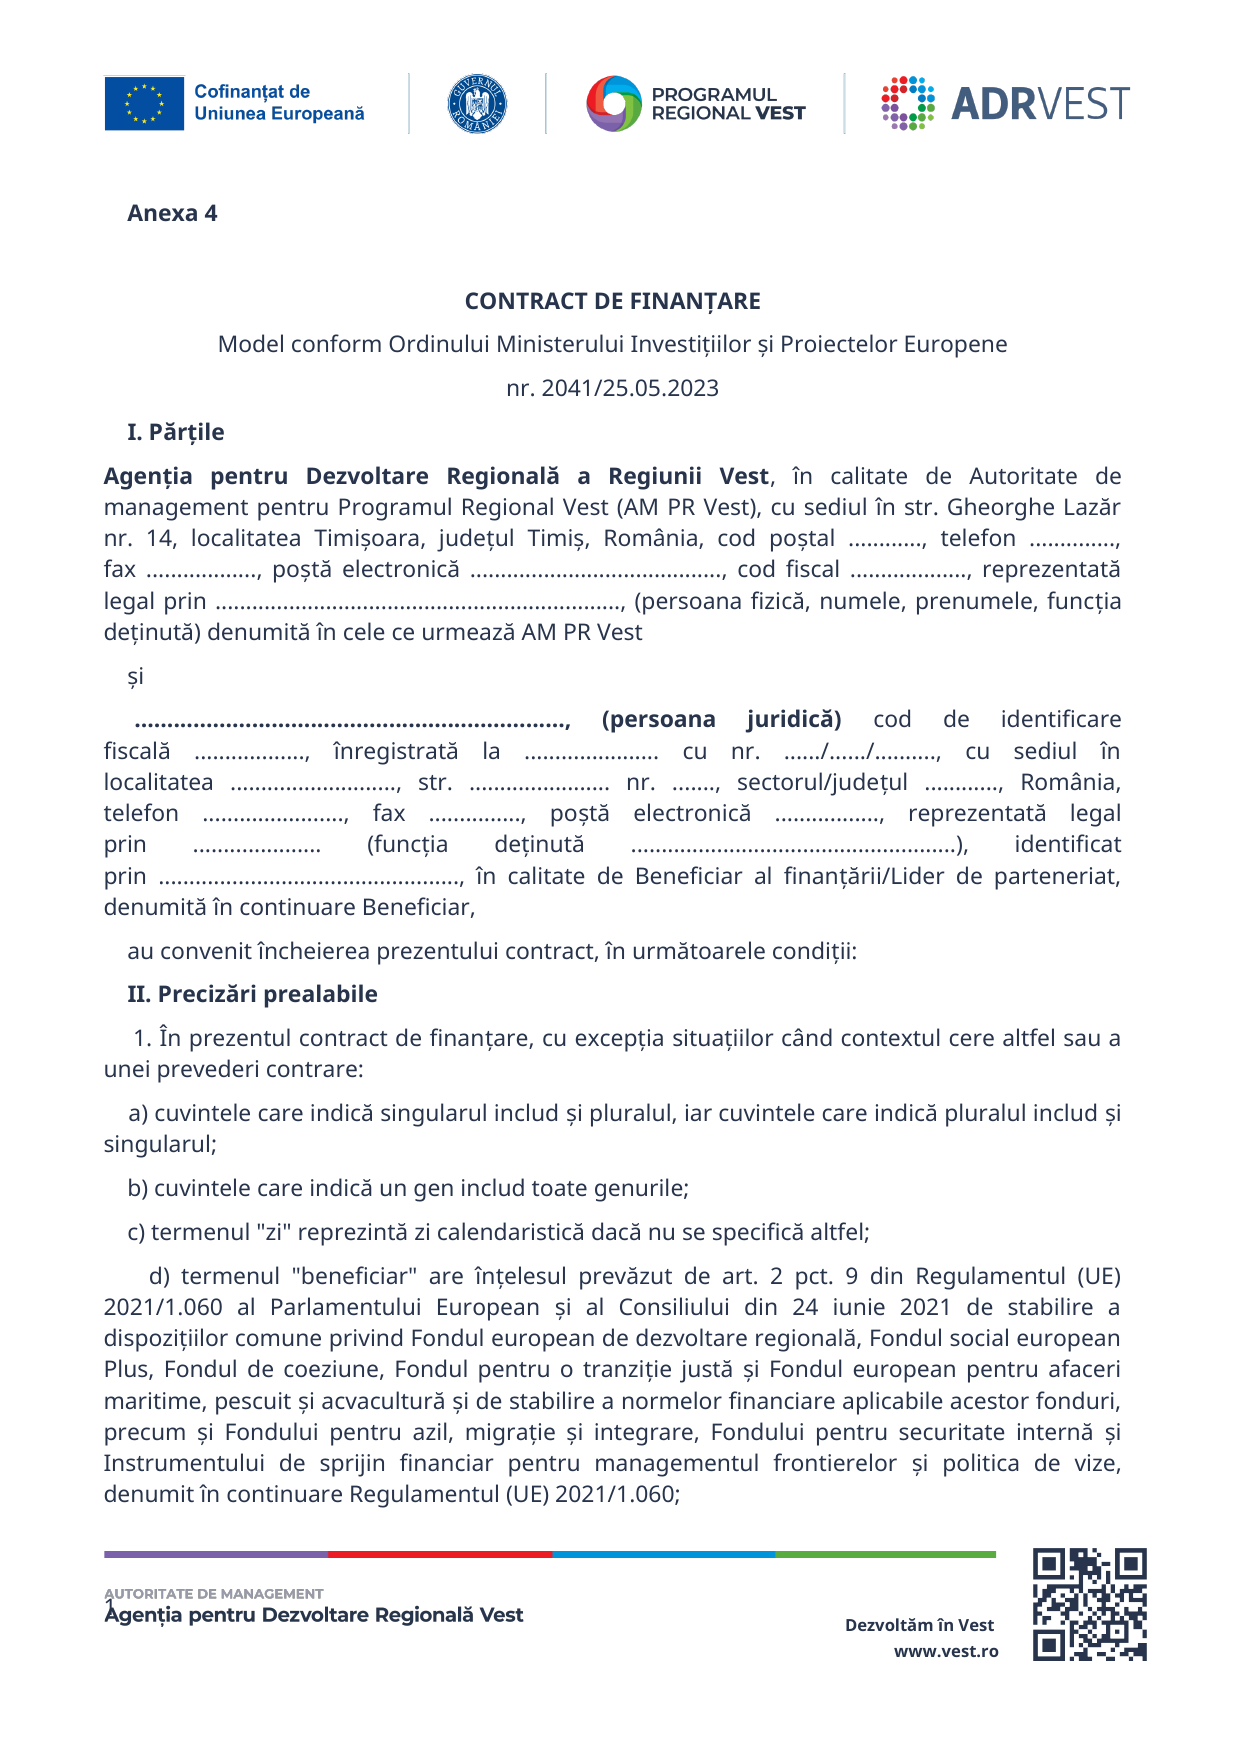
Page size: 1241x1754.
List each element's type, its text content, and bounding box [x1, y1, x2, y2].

text şi [103, 659, 1122, 691]
text .................................................................., (persoana juridică) cod de identificare fiscală .................., înregistrată la ...................... cu nr. ....../....../.........., cu sediul în localitatea ..........................., str. ....................... nr. ......., sectorul/judeţul ............, România, telefon ......................., fax ..............., poştă electronică ................., reprezentată legal prin ..................... (funcţia deţinută .....................................................), identificat prin ................................................., în calitate de Beneficiar al finanţării/Lider de parteneriat, denumită în continuare Beneficiar, [103, 703, 1122, 922]
text I. Părţile [103, 416, 1122, 447]
picture [1025, 1539, 1156, 1670]
text CONTRACT DE FINANŢARE [103, 284, 1122, 316]
text Anexa 4 [103, 197, 1122, 228]
text a) cuvintele care indică singularul includ şi pluralul, iar cuvintele care indică pluralul includ şi singularul; [103, 1097, 1122, 1159]
text 1. În prezentul contract de finanţare, cu excepţia situaţiilor când contextul cere altfel sau a unei prevederi contrare: [103, 1022, 1122, 1084]
text nr. 2041/25.05.2023 [103, 372, 1122, 403]
text II. Precizări prealabile [103, 978, 1122, 1009]
text Model conform Ordinului Ministerului Investițiilor și Proiectelor Europene [103, 328, 1122, 359]
text au convenit încheierea prezentului contract, în următoarele condiţii: [103, 934, 1122, 966]
text d) termenul "beneficiar" are înţelesul prevăzut de art. 2 pct. 9 din Regulamentul (UE) 2021/1.060 al Parlamentului European şi al Consiliului din 24 iunie 2021 de stabilire a dispoziţiilor comune privind Fondul european de dezvoltare regională, Fondul social european Plus, Fondul de coeziune, Fondul pentru o tranziţie justă şi Fondul european pentru afaceri maritime, pescuit şi acvacultură şi de stabilire a normelor financiare aplicabile acestor fonduri, precum şi Fondului pentru azil, migraţie şi integrare, Fondului pentru securitate internă şi Instrumentului de sprijin financiar pentru managementul frontierelor şi politica de vize, denumit în continuare Regulamentul (UE) 2021/1.060; [103, 1259, 1122, 1509]
text Agenția pentru Dezvoltare Regională a Regiunii Vest, în calitate de Autoritate de management pentru Programul Regional Vest (AM PR Vest), cu sediul în str. Gheorghe Lazăr nr. 14, localitatea Timișoara, judeţul Timiș, România, cod poştal ............, telefon .............., fax .................., poştă electronică ........................................., cod fiscal ..................., reprezentată legal prin .................................................................., (persoana fizică, numele, prenumele, funcţia deţinută) denumită în cele ce urmează AM PR Vest [103, 459, 1122, 647]
text b) cuvintele care indică un gen includ toate genurile; [103, 1172, 1122, 1203]
picture [103, 73, 1131, 134]
text c) termenul "zi" reprezintă zi calendaristică dacă nu se specifică altfel; [103, 1216, 1122, 1247]
